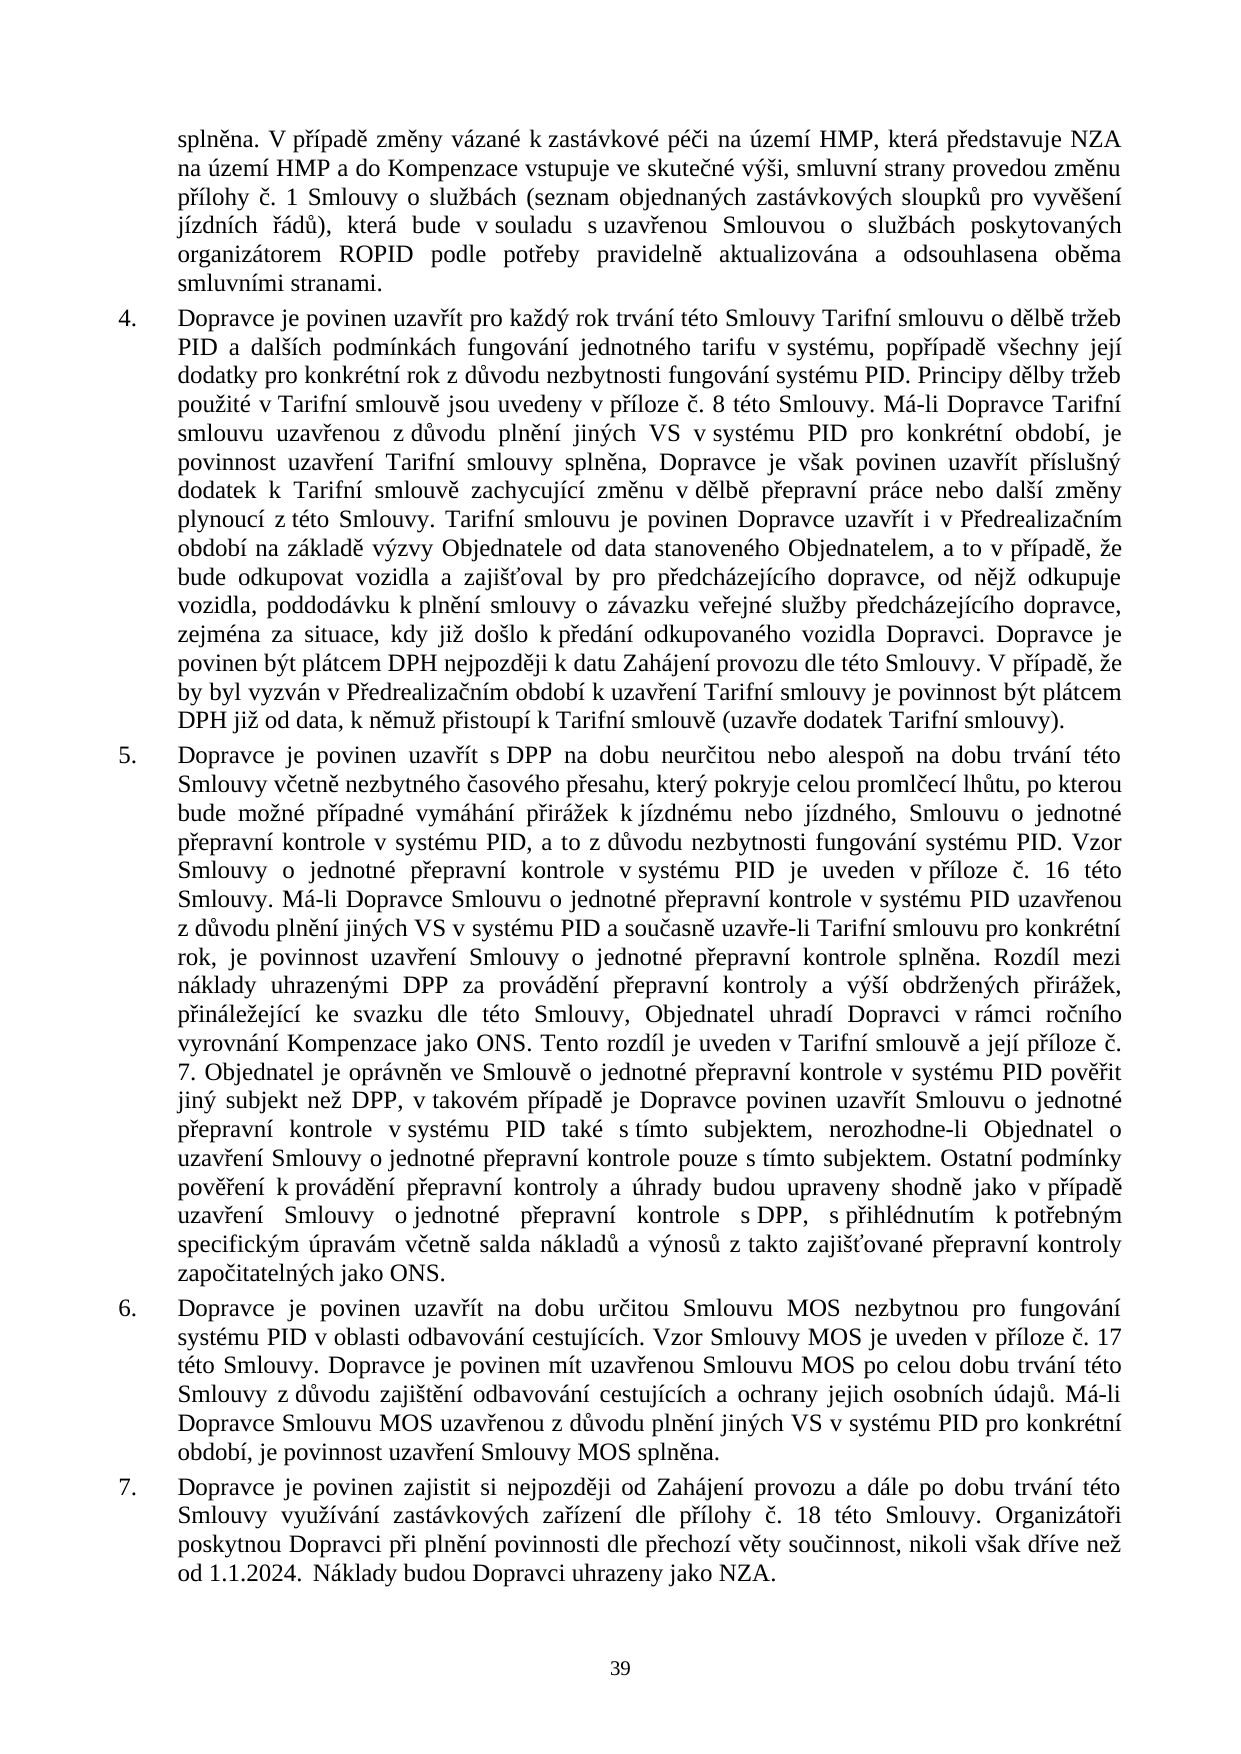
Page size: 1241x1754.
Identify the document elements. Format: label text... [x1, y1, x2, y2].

list Dopravce je povinen uzavřít s DPP na dobu neurčitou nebo alespoň na dobu trvání této Smlouvy včetně nezbytného časového přesahu, který pokryje celou promlčecí lhůtu, po kterou bude možné případné vymáhání přirážek k jízdnému nebo jízdného, Smlouvu o jednotné přepravní kontrole v systému PID, a to z důvodu nezbytnosti fungování systému PID. Vzor Smlouvy o jednotné přepravní kontrole v systému PID je uveden v příloze č. 16 této Smlouvy. Má-li Dopravce Smlouvu o jednotné přepravní kontrole v systému PID uzavřenou z důvodu plnění jiných VS v systému PID a současně uzavře-li Tarifní smlouvu pro konkrétní rok, je povinnost uzavření Smlouvy o jednotné přepravní kontrole splněna. Rozdíl mezi náklady uhrazenými DPP za provádění přepravní kontroly a výší obdržených přirážek, přináležející ke svazku dle této Smlouvy, Objednatel uhradí Dopravci v rámci ročního vyrovnání Kompenzace jako ONS. Tento rozdíl je uveden v Tarifní smlouvě a její příloze č. 7. Objednatel je oprávněn ve Smlouvě o jednotné přepravní kontrole v systému PID pověřit jiný subjekt než DPP, v takovém případě je Dopravce povinen uzavřít Smlouvu o jednotné přepravní kontrole v systému PID také s tímto subjektem, nerozhodne-li Objednatel o uzavření Smlouvy o jednotné přepravní kontrole pouze s tímto subjektem. Ostatní podmínky pověření k provádění přepravní kontroly a úhrady budou upraveny shodně jako v případě uzavření Smlouvy o jednotné přepravní kontrole s DPP, s přihlédnutím k potřebným specifickým úpravám včetně salda nákladů a výnosů z takto zajišťované přepravní kontroly započitatelných jako ONS. [118, 740, 1122, 1287]
list Dopravce je povinen uzavřít pro každý rok trvání této Smlouvy Tarifní smlouvu o dělbě tržeb PID a dalších podmínkách fungování jednotného tarifu v systému, popřípadě všechny její dodatky pro konkrétní rok z důvodu nezbytnosti fungování systému PID. Principy dělby tržeb použité v Tarifní smlouvě jsou uvedeny v příloze č. 8 této Smlouvy. Má-li Dopravce Tarifní smlouvu uzavřenou z důvodu plnění jiných VS v systému PID pro konkrétní období, je povinnost uzavření Tarifní smlouvy splněna, Dopravce je však povinen uzavřít příslušný dodatek k Tarifní smlouvě zachycující změnu v dělbě přepravní práce nebo další změny plynoucí z této Smlouvy. Tarifní smlouvu je povinen Dopravce uzavřít i v Předrealizačním období na základě výzvy Objednatele od data stanoveného Objednatelem, a to v případě, že bude odkupovat vozidla a zajišťoval by pro předcházejícího dopravce, od nějž odkupuje vozidla, poddodávku k plnění smlouvy o závazku veřejné služby předcházejícího dopravce, zejména za situace, kdy již došlo k předání odkupovaného vozidla Dopravci. Dopravce je povinen být plátcem DPH nejpozději k datu Zahájení provozu dle této Smlouvy. V případě, že by byl vyzván v Předrealizačním období k uzavření Tarifní smlouvy je povinnost být plátcem DPH již od data, k němuž přistoupí k Tarifní smlouvě (uzavře dodatek Tarifní smlouvy). [118, 303, 1122, 734]
list Dopravce je povinen zajistit si nejpozději od Zahájení provozu a dále po dobu trvání této Smlouvy využívání zastávkových zařízení dle přílohy č. 18 této Smlouvy. Organizátoři poskytnou Dopravci při plnění povinnosti dle přechozí věty součinnost, nikoli však dříve než od 1.1.2024. Náklady budou Dopravci uhrazeny jako NZA. [118, 1472, 1122, 1587]
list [118, 124, 1122, 297]
list Dopravce je povinen uzavřít na dobu určitou Smlouvu MOS nezbytnou pro fungování systému PID v oblasti odbavování cestujících. Vzor Smlouvy MOS je uveden v příloze č. 17 této Smlouvy. Dopravce je povinen mít uzavřenou Smlouvu MOS po celou dobu trvání této Smlouvy z důvodu zajištění odbavování cestujících a ochrany jejich osobních údajů. Má-li Dopravce Smlouvu MOS uzavřenou z důvodu plnění jiných VS v systému PID pro konkrétní období, je povinnost uzavření Smlouvy MOS splněna. [118, 1293, 1122, 1465]
